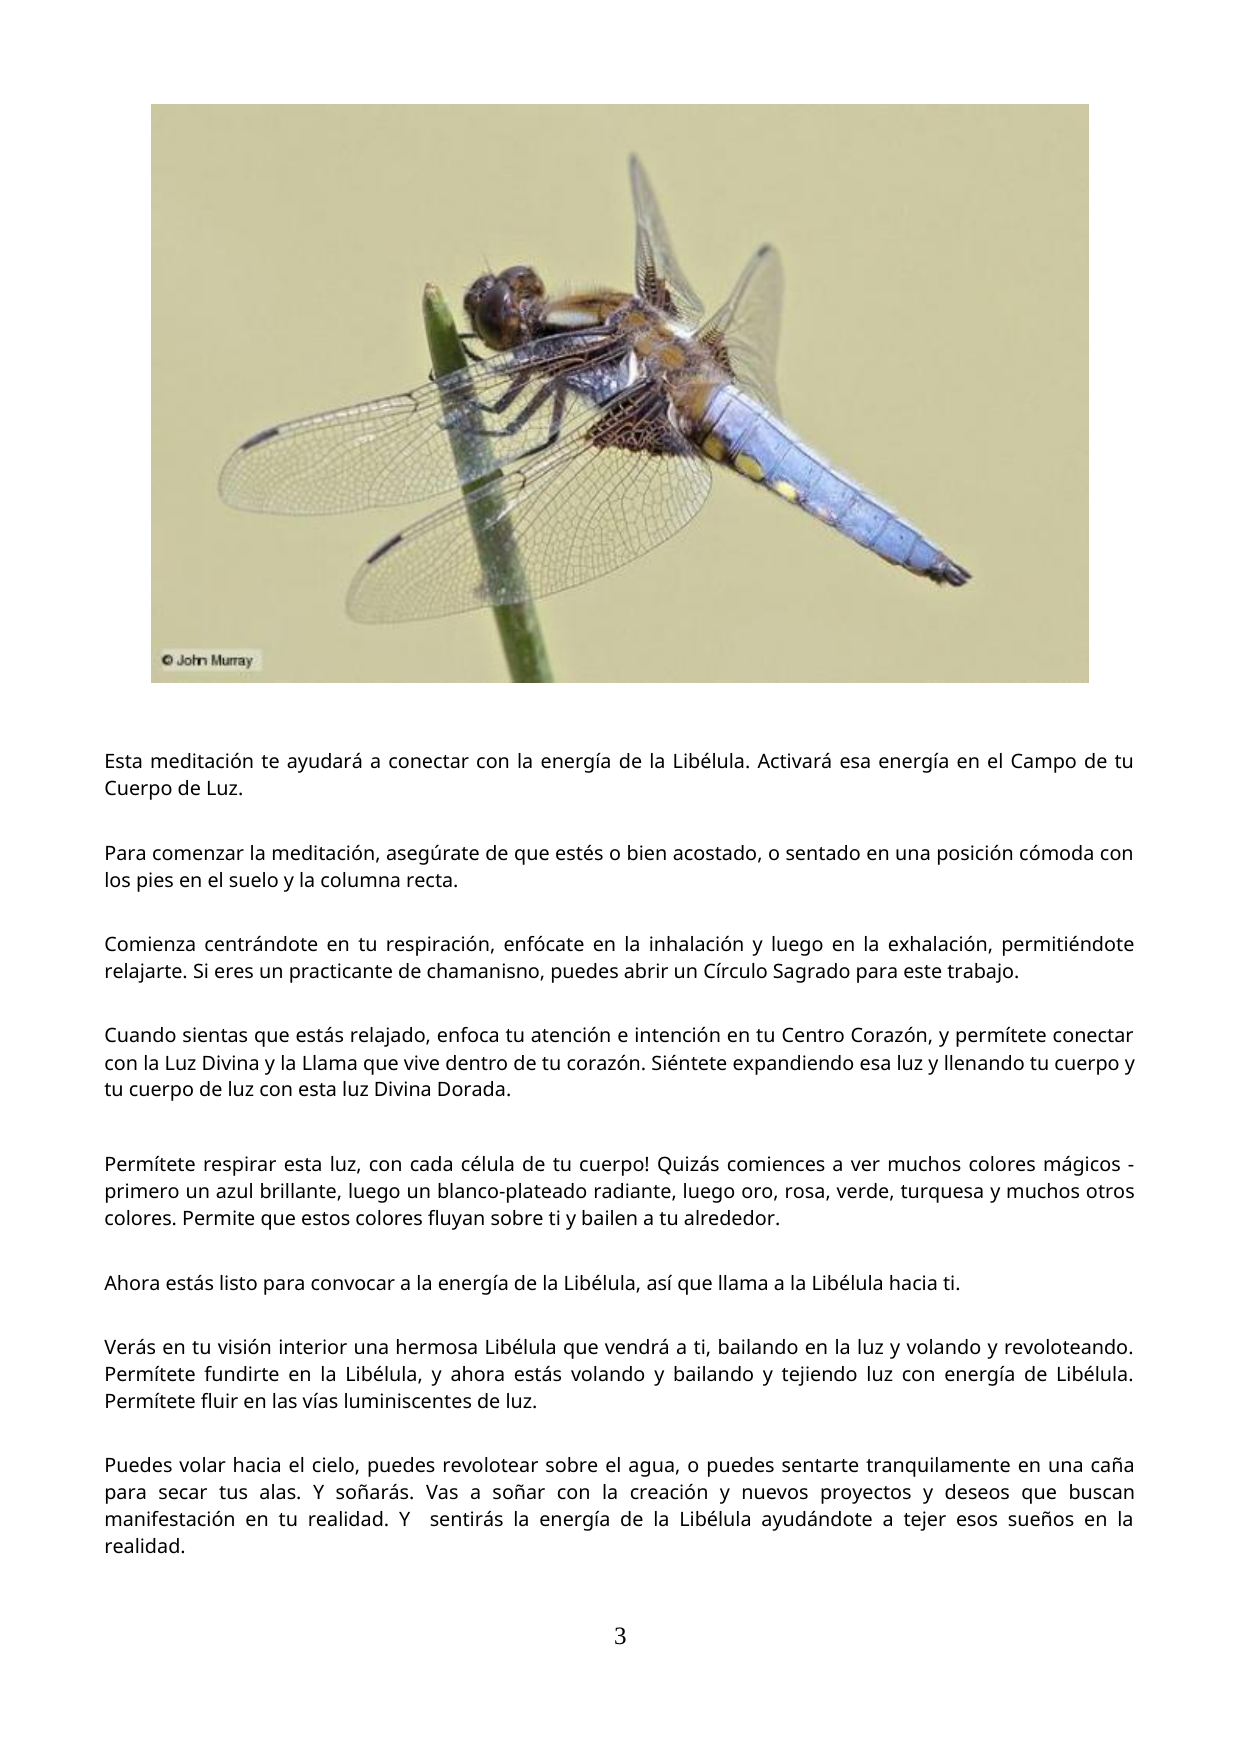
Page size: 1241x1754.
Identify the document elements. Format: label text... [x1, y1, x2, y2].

text Verás en tu visión interior una hermosa Libélula que vendrá a ti, bailando en la luz y volando y revoloteando. Permítete fundirte en la Libélula, y ahora estás volando y bailando y tejiendo luz con energía de Libélula. Permítete fluir en las vías luminiscentes de luz. [104, 1306, 1136, 1414]
text Comienza centrándote en tu respiración, enfócate en la inhalación y luego en la exhalación, permitiéndote relajarte. Si eres un practicante de chamanisno, puedes abrir un Círculo Sagrado para este trabajo. [104, 903, 1136, 984]
text Esta meditación te ayudará a conectar con la energía de la Libélula. Activará esa energía en el Campo de tu Cuerpo de Luz. [104, 748, 1136, 802]
picture [151, 104, 1089, 683]
text Cuando sientas que estás relajado, enfoca tu atención e intención en tu Centro Corazón, y permítete conectar con la Luz Divina y la Llama que vive dentro de tu corazón. Siéntete expandiendo esa luz y llenando tu cuerpo y tu cuerpo de luz con esta luz Divina Dorada. [104, 995, 1136, 1103]
text Para comenzar la meditación, asegúrate de que estés o bien acostado, o sentado en una posición cómoda con los pies en el suelo y la columna recta. [104, 812, 1136, 893]
text Permítete respirar esta luz, con cada célula de tu cuerpo! Quizás comiences a ver muchos colores mágicos - primero un azul brillante, luego un blanco-plateado radiante, luego oro, rosa, verde, turquesa y muchos otros colores. Permite que estos colores fluyan sobre ti y bailen a tu alrededor. [104, 1151, 1136, 1231]
text Ahora estás listo para convocar a la energía de la Libélula, así que llama a la Libélula hacia ti. [104, 1242, 1136, 1296]
text Puedes volar hacia el cielo, puedes revolotear sobre el agua, o puedes sentarte tranquilamente en una caña para secar tus alas. Y soñarás. Vas a soñar con la creación y nuevos proyectos y deseos que buscan manifestación en tu realidad. Y sentirás la energía de la Libélula ayudándote a tejer esos sueños en la realidad. [104, 1424, 1136, 1559]
